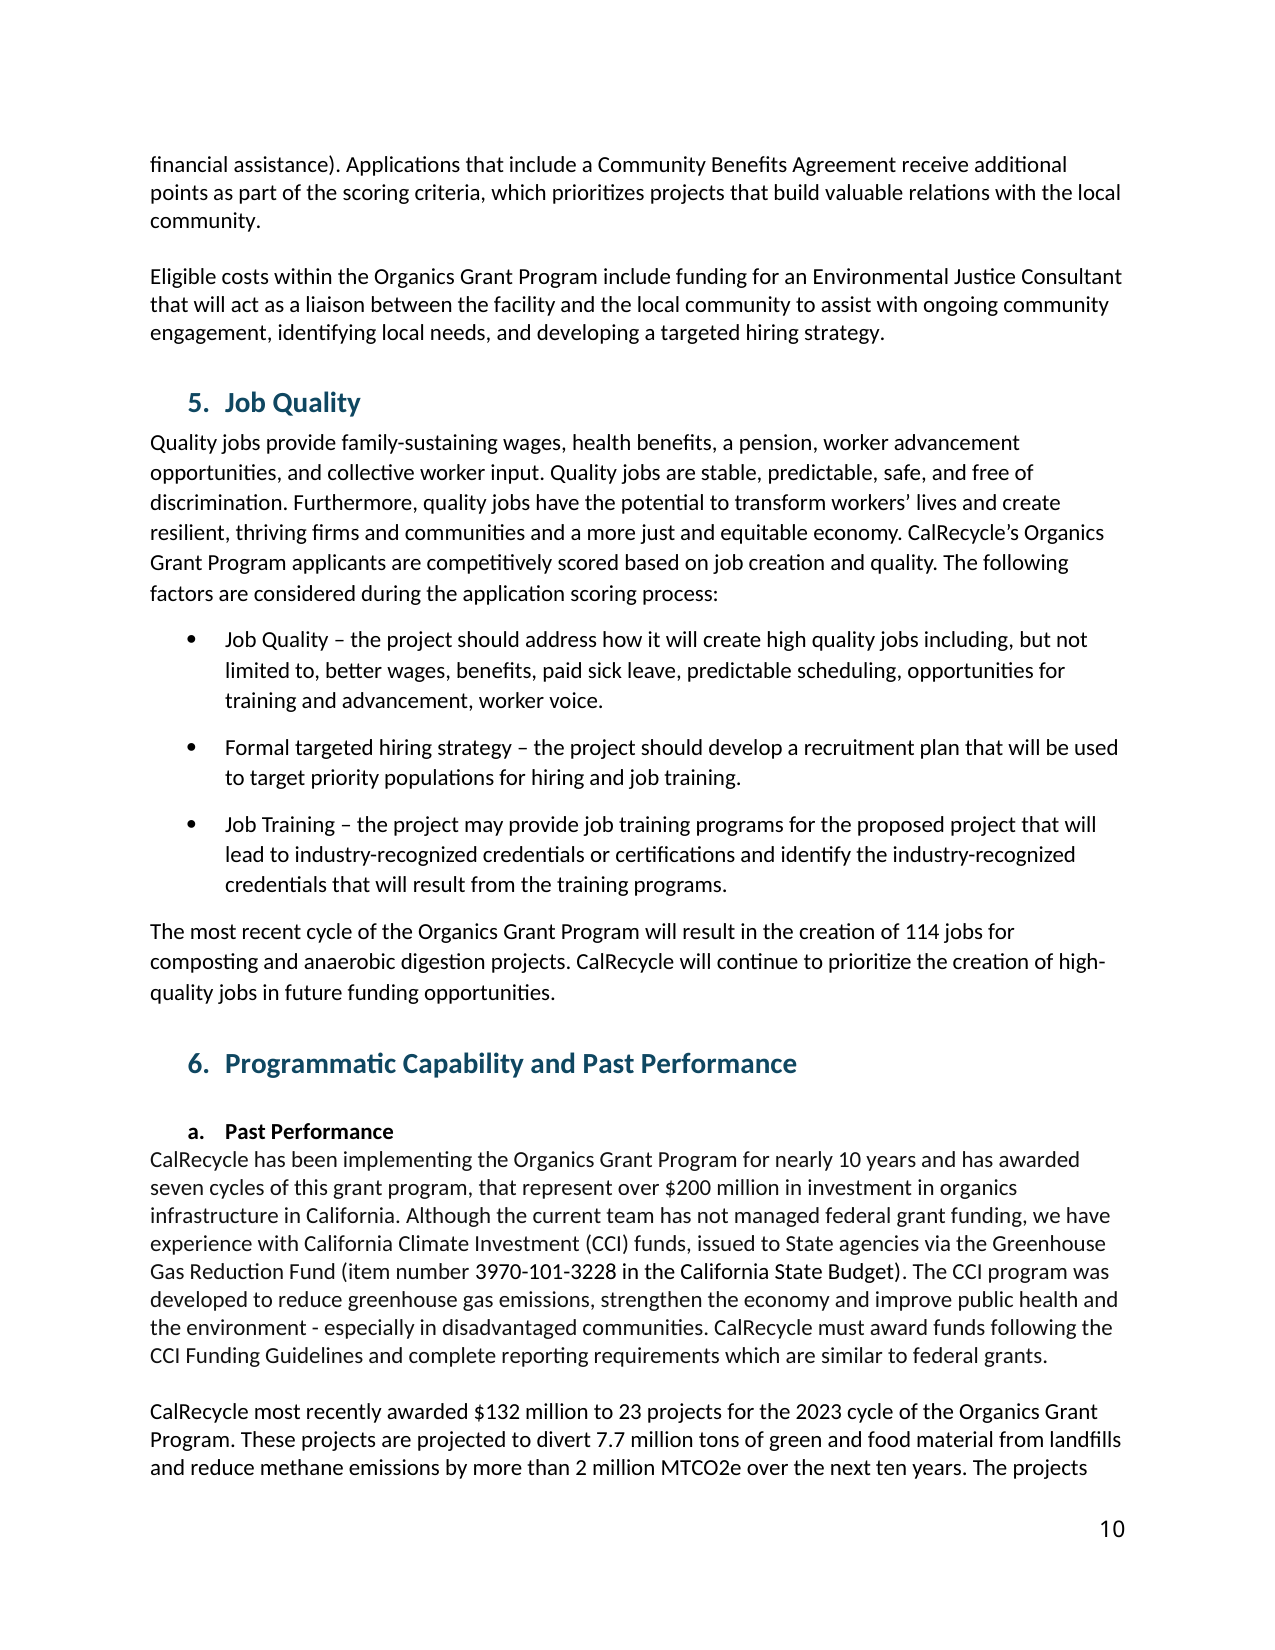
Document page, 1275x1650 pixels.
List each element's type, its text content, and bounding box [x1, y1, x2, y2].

subtitle Programmatic Capability and Past Performance [187, 1045, 1125, 1081]
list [150, 150, 1125, 234]
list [150, 1397, 1125, 1482]
list Job Training – the project may provide job training programs for the proposed project that will lead to industry-recognized credentials or certifications and identify the industry-recognized credentials that will result from the training programs. [187, 810, 1125, 898]
text Quality jobs provide family-sustaining wages, health benefits, a pension, worker advancement opportunities, and collective worker input. Quality jobs are stable, predictable, safe, and free of discrimination. Furthermore, quality jobs have the potential to transform workers’ lives and create resilient, thriving firms and communities and a more just and equitable economy. CalRecycle’s Organics Grant Program applicants are competitively scored based on job creation and quality. The following factors are considered during the application scoring process: [150, 428, 1125, 607]
list Formal targeted hiring strategy – the project should develop a recruitment plan that will be used to target priority populations for hiring and job training. [187, 733, 1125, 791]
text CalRecycle has been implementing the Organics Grant Program for nearly 10 years and has awarded seven cycles of this grant program, that represent over $200 million in investment in organics infrastructure in California. Although the current team has not managed federal grant funding, we have experience with California Climate Investment (CCI) funds, issued to State agencies via the Greenhouse Gas Reduction Fund (item number 3970-101-3228 in the California State Budget). The CCI program was developed to reduce greenhouse gas emissions, strengthen the economy and improve public health and the environment - especially in disadvantaged communities. CalRecycle must award funds following the CCI Funding Guidelines and complete reporting requirements which are similar to federal grants. [150, 1145, 1125, 1369]
list Past Performance [187, 1117, 1125, 1145]
list Eligible costs within the Organics Grant Program include funding for an Environmental Justice Consultant that will act as a liaison between the facility and the local community to assist with ongoing community engagement, identifying local needs, and developing a targeted hiring strategy. [150, 262, 1125, 346]
subtitle Job Quality [187, 384, 1125, 419]
text The most recent cycle of the Organics Grant Program will result in the creation of 114 jobs for composting and anaerobic digestion projects. CalRecycle will continue to prioritize the creation of high-quality jobs in future funding opportunities. [150, 917, 1125, 1006]
list Job Quality – the project should address how it will create high quality jobs including, but not limited to, better wages, benefits, paid sick leave, predictable scheduling, opportunities for training and advancement, worker voice. [187, 626, 1125, 714]
